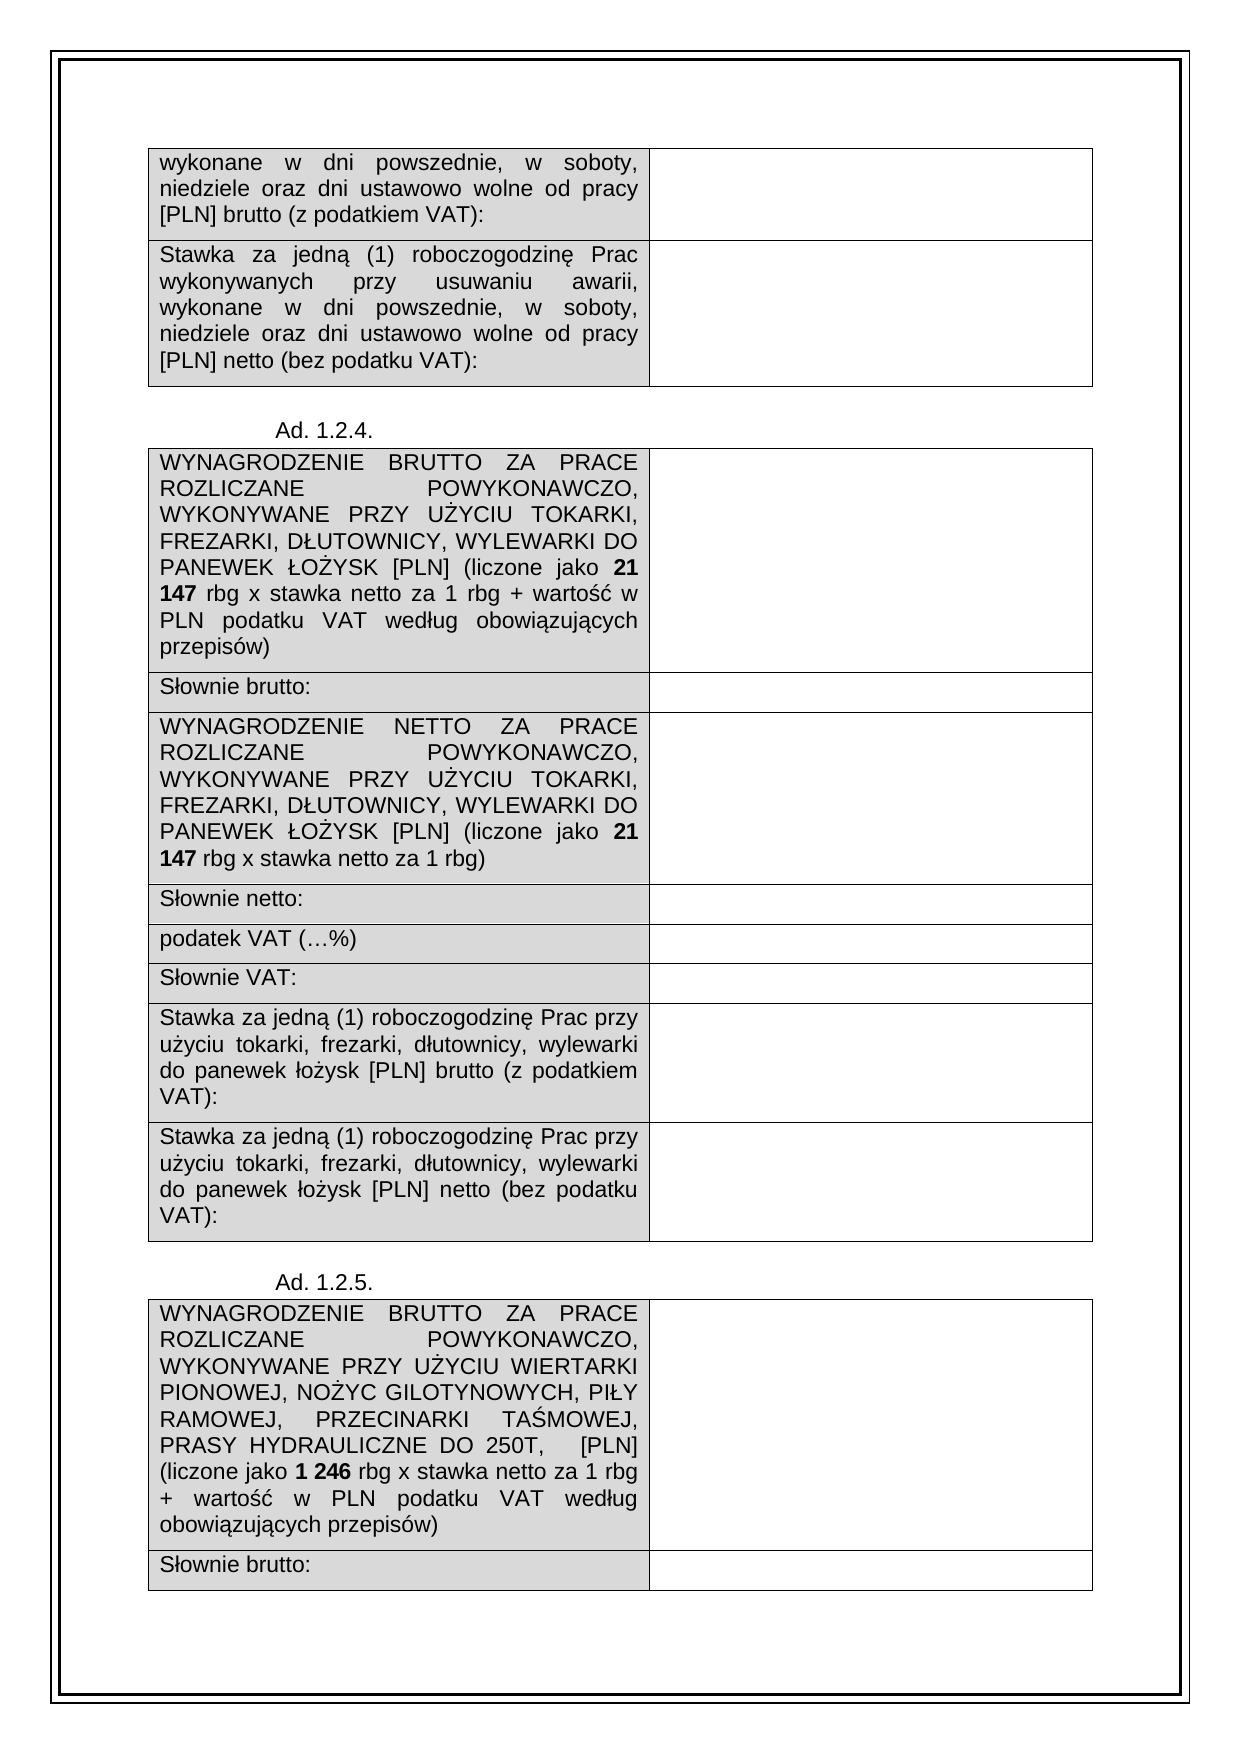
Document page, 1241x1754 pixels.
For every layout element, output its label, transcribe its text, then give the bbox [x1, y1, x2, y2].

table_cell [650, 1004, 1092, 1122]
table_cell [650, 1551, 1092, 1590]
list Ad. 1.2.5. [275, 1268, 1093, 1295]
table_cell [650, 673, 1092, 712]
table_cell Słownie netto: [149, 885, 649, 923]
table_cell [650, 241, 1092, 386]
table_cell Stawka za jedną (1) roboczogodzinę Prac wykonywanych przy usuwaniu awarii, wykonane w dni powszednie, w soboty, niedziele oraz dni ustawowo wolne od pracy [PLN] netto (bez podatku VAT): [149, 241, 649, 386]
table_header [650, 449, 1092, 672]
table_cell Słownie brutto: [149, 1551, 649, 1590]
table_cell [650, 964, 1092, 1003]
table_cell [650, 925, 1092, 963]
table_cell [650, 713, 1092, 883]
table_cell Stawka za jedną (1) roboczogodzinę Prac przy użyciu tokarki, frezarki, dłutownicy, wylewarki do panewek łożysk [PLN] netto (bez podatku VAT): [149, 1123, 649, 1241]
list Ad. 1.2.4. [275, 417, 1093, 443]
table_cell Słownie VAT: [149, 964, 649, 1003]
table_cell [650, 1123, 1092, 1241]
table_cell podatek VAT (…%) [149, 925, 649, 963]
table_header [650, 1300, 1092, 1550]
table_header WYNAGRODZENIE BRUTTO ZA PRACE ROZLICZANE POWYKONAWCZO, WYKONYWANE PRZY UŻYCIU TOKARKI, FREZARKI, DŁUTOWNICY, WYLEWARKI DO PANEWEK ŁOŻYSK [PLN] (liczone jako 21 147 rbg x stawka netto za 1 rbg + wartość w PLN podatku VAT według obowiązujących przepisów) [149, 449, 649, 672]
table_cell [650, 149, 1092, 240]
table_cell [650, 885, 1092, 923]
table_header WYNAGRODZENIE BRUTTO ZA PRACE ROZLICZANE POWYKONAWCZO, WYKONYWANE PRZY UŻYCIU WIERTARKI PIONOWEJ, NOŻYC GILOTYNOWYCH, PIŁY RAMOWEJ, PRZECINARKI TAŚMOWEJ, PRASY HYDRAULICZNE DO 250T, [PLN] (liczone jako 1 246 rbg x stawka netto za 1 rbg + wartość w PLN podatku VAT według obowiązujących przepisów) [149, 1300, 649, 1550]
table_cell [149, 149, 649, 240]
table_cell Słownie brutto: [149, 673, 649, 712]
table_cell Stawka za jedną (1) roboczogodzinę Prac przy użyciu tokarki, frezarki, dłutownicy, wylewarki do panewek łożysk [PLN] brutto (z podatkiem VAT): [149, 1004, 649, 1122]
table_cell WYNAGRODZENIE NETTO ZA PRACE ROZLICZANE POWYKONAWCZO, WYKONYWANE PRZY UŻYCIU TOKARKI, FREZARKI, DŁUTOWNICY, WYLEWARKI DO PANEWEK ŁOŻYSK [PLN] (liczone jako 21 147 rbg x stawka netto za 1 rbg) [149, 713, 649, 883]
